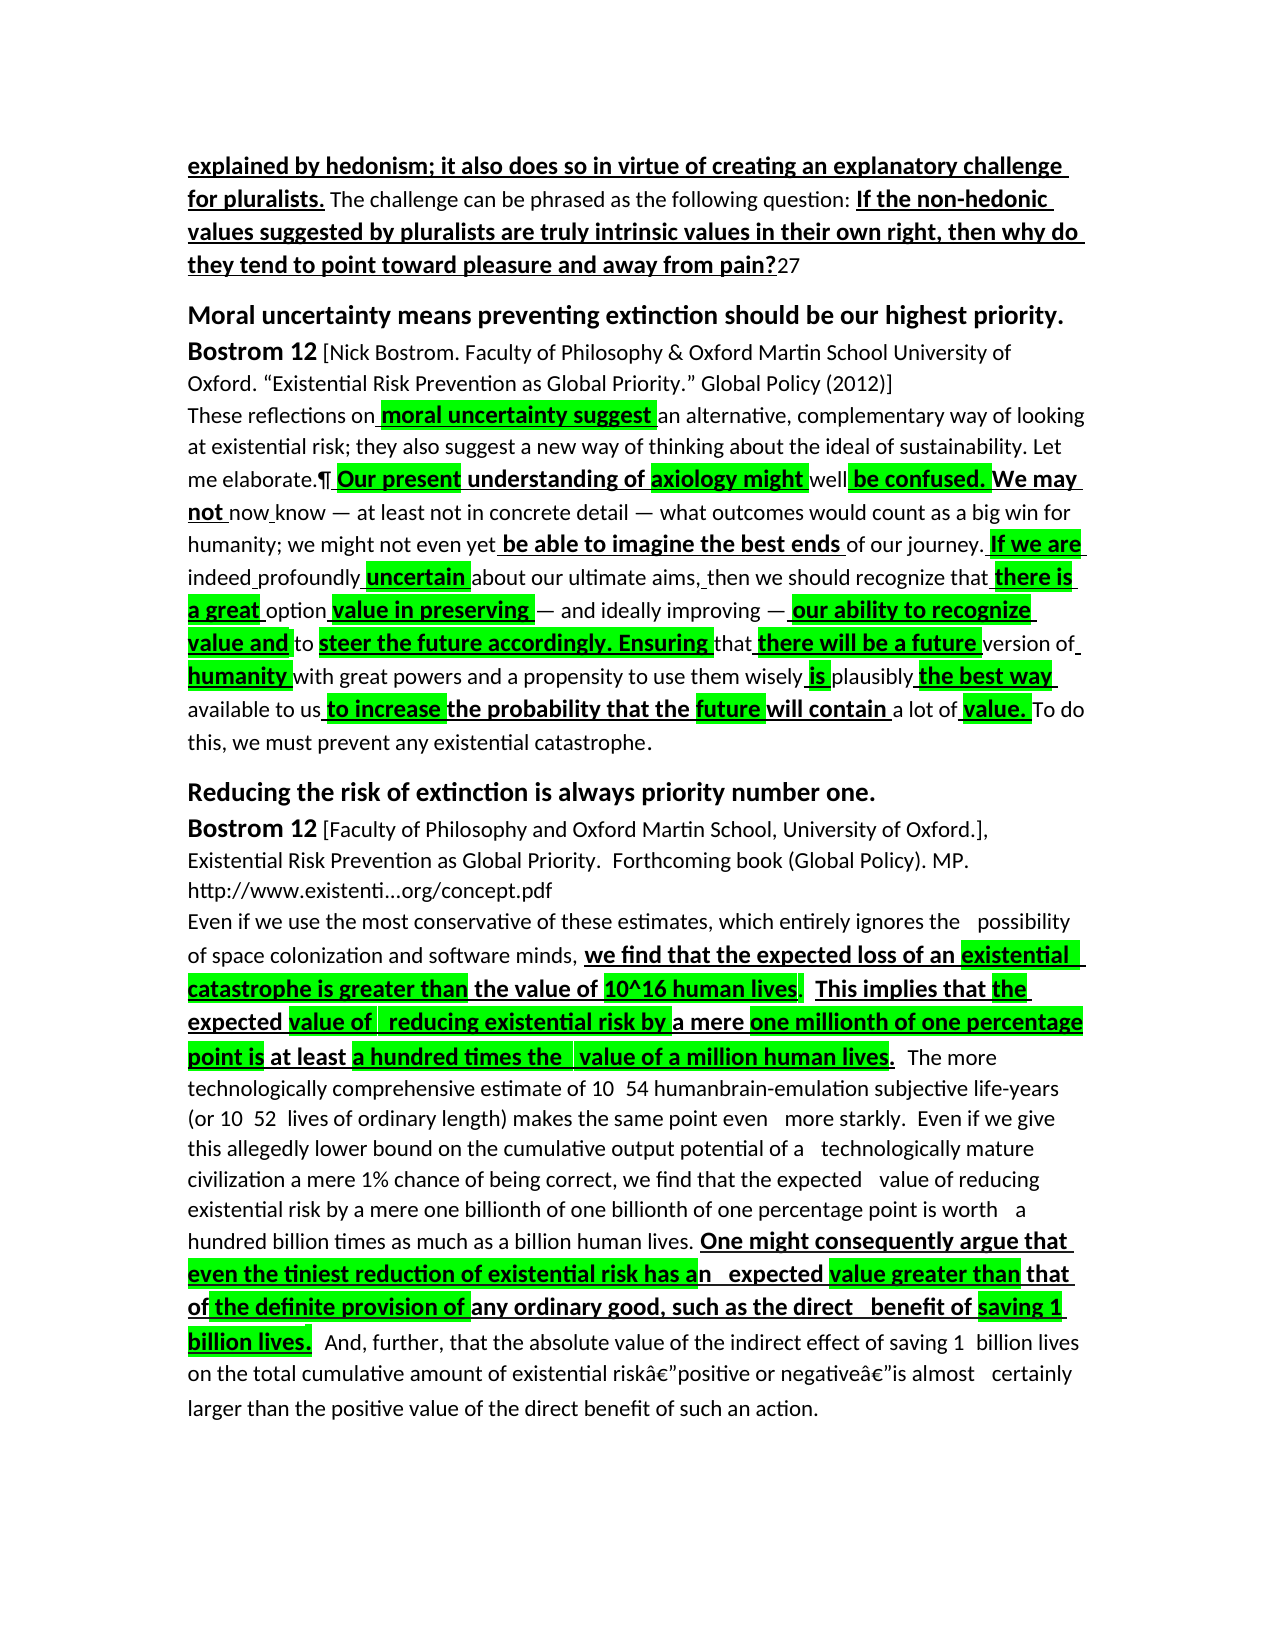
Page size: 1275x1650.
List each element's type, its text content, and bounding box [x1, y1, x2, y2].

text Reducing the risk of extinction is always priority number one. Bostrom 12 [Faculty of Philosophy and Oxford Martin School, University of Oxford.], Existential Risk Prevention as Global Priority. Forthcoming book (Global Policy). MP. http://www.existenti...org/concept.pdf Even if we use the most conservative of these estimates, which entirely ignores the possibility of space colonization and software minds, we find that the expected loss of an existential catastrophe is greater than the value of 10^16 human lives. This implies that the expected value of reducing existential risk by a mere one millionth of one percentage point is at least a hundred times the value of a million human lives. The more technologically comprehensive estimate of 10 54 humanbrain-emulation subjective life-years (or 10 52 lives of ordinary length) makes the same point even more starkly. Even if we give this allegedly lower bound on the cumulative output potential of a technologically mature civilization a mere 1% chance of being correct, we find that the expected value of reducing existential risk by a mere one billionth of one billionth of one percentage point is worth a hundred billion times as much as a billion human lives. One might consequently argue that even the tiniest reduction of existential risk has an expected value greater than that of the definite provision of any ordinary good, such as the direct benefit of saving 1 billion lives. And, further, that the absolute value of the indirect effect of saving 1 billion lives on the total cumulative amount of existential riskâ€”positive or negativeâ€”is almost certainly larger than the positive value of the direct benefit of such an action. [187, 776, 1087, 1423]
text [187, 150, 1087, 279]
text Moral uncertainty means preventing extinction should be our highest priority. Bostrom 12 [Nick Bostrom. Faculty of Philosophy & Oxford Martin School University of Oxford. “Existential Risk Prevention as Global Priority.” Global Policy (2012)] These reflections on moral uncertainty suggest an alternative, complementary way of looking at existential risk; they also suggest a new way of thinking about the ideal of sustainability. Let me elaborate.¶ Our present understanding of axiology might well be confused. We may not now know — at least not in concrete detail — what outcomes would count as a big win for humanity; we might not even yet be able to imagine the best ends of our journey. If we are indeed profoundly uncertain about our ultimate aims, then we should recognize that there is a great option value in preserving — and ideally improving — our ability to recognize value and to steer the future accordingly. Ensuring that there will be a future version of humanity with great powers and a propensity to use them wisely is plausibly the best way available to us to increase the probability that the future will contain a lot of value. To do this, we must prevent any existential catastrophe. [187, 298, 1087, 757]
